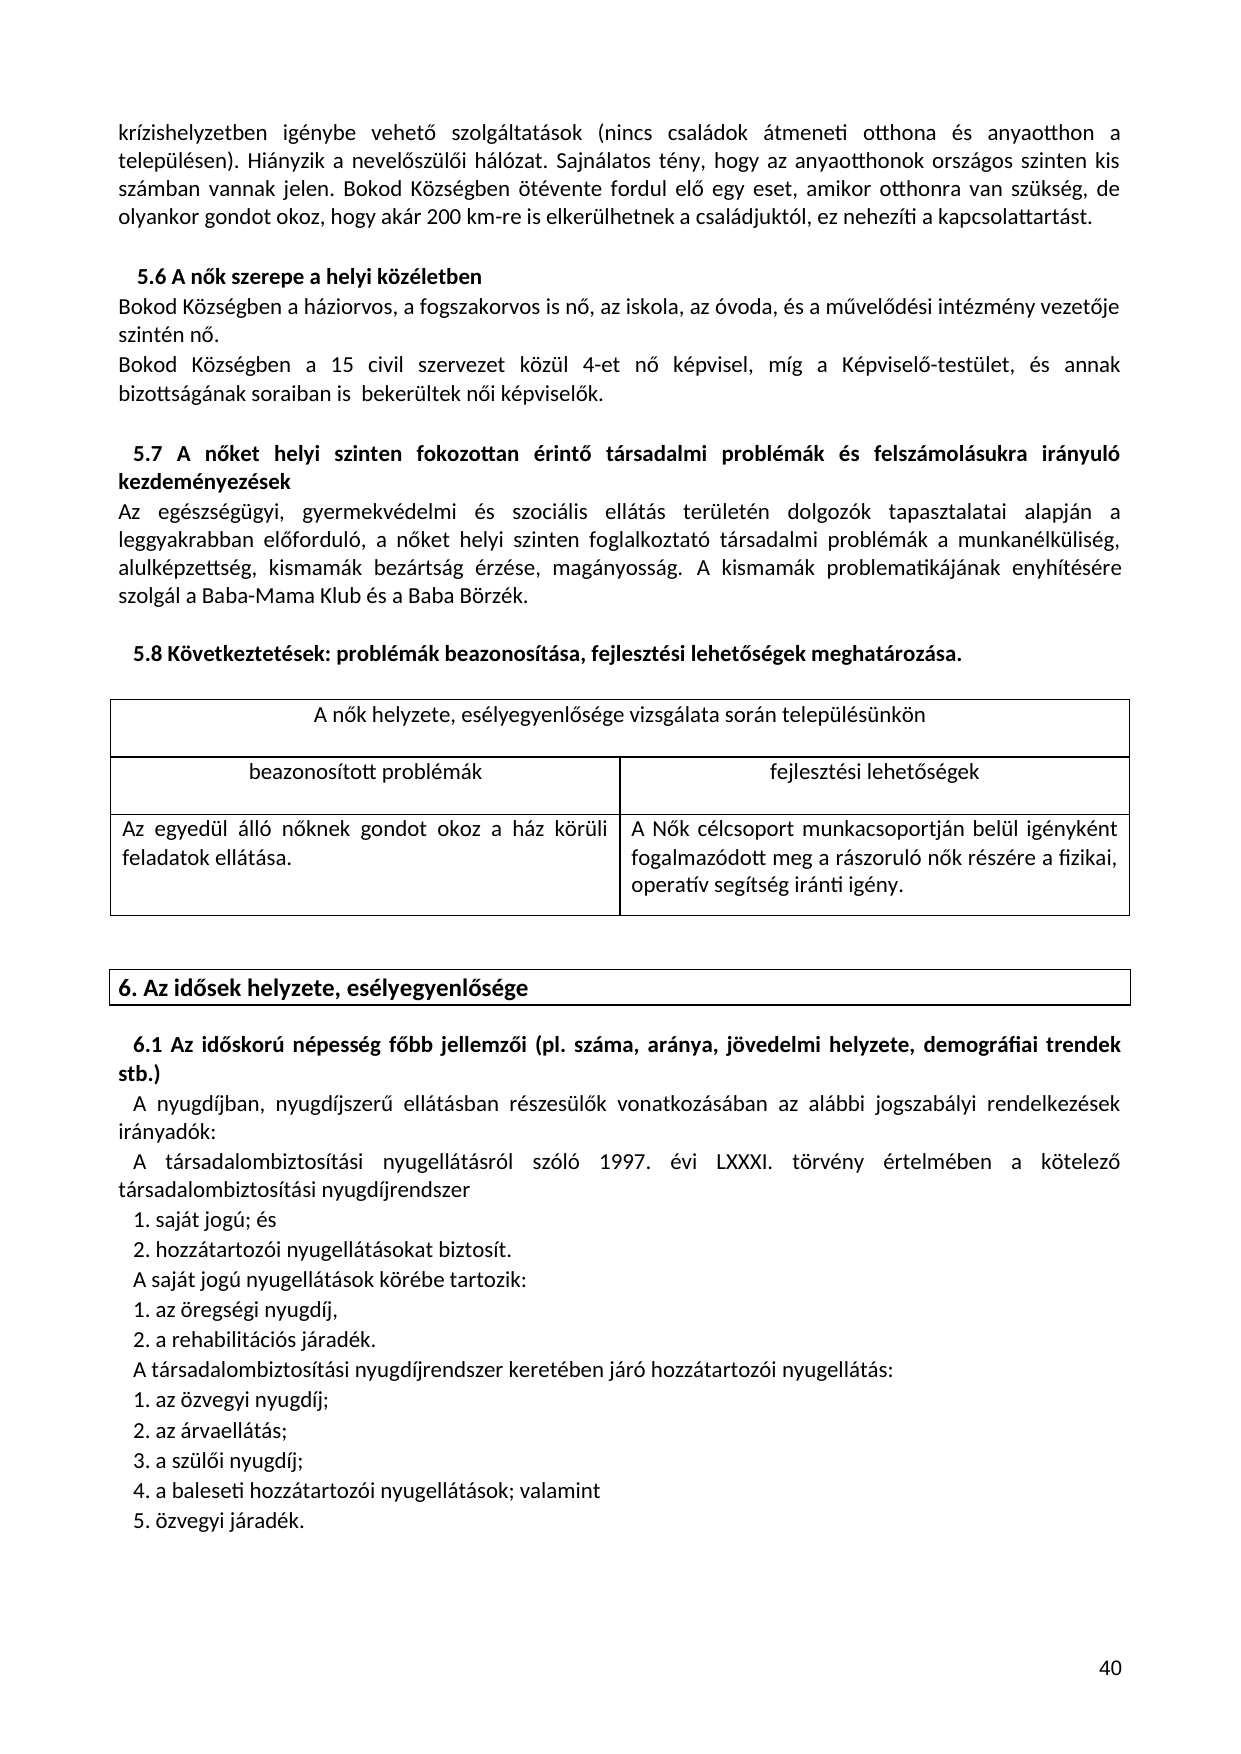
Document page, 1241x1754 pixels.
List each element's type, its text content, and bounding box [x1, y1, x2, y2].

text 5.8 Következtetések: problémák beazonosítása, fejlesztési lehetőségek meghatározása. [118, 639, 1122, 667]
text 2. a rehabilitációs járadék. [118, 1325, 1122, 1353]
table_cell beazonosított problémák [111, 758, 619, 813]
text A társadalombiztosítási nyugellátásról szóló 1997. évi LXXXI. törvény értelmében a kötelező társadalombiztosítási nyugdíjrendszer [118, 1147, 1122, 1203]
text A saját jogú nyugellátások körébe tartozik: [118, 1265, 1122, 1293]
text 6.1 Az időskorú népesség főbb jellemzői (pl. száma, aránya, jövedelmi helyzete, demográfiai trendek stb.) [118, 1031, 1122, 1087]
text A társadalombiztosítási nyugdíjrendszer keretében járó hozzátartozói nyugellátás: [118, 1356, 1122, 1383]
text 2. hozzátartozói nyugellátásokat biztosít. [118, 1235, 1122, 1263]
table_cell fejlesztési lehetőségek [621, 758, 1129, 813]
text 4. a baleseti hozzátartozói nyugellátások; valamint [118, 1476, 1122, 1504]
table_header A nők helyzete, esélyegyenlősége vizsgálata során településünkön [111, 700, 1129, 756]
text 1. az özvegyi nyugdíj; [118, 1386, 1122, 1414]
text 1. saját jogú; és [118, 1205, 1122, 1233]
subtitle 6. Az idősek helyzete, esélyegyenlősége [110, 970, 1130, 1004]
text Bokod Községben a 15 civil szervezet közül 4-et nő képvisel, míg a Képviselő-testület, és annak bizottságának soraiban is bekerültek női képviselők. [118, 351, 1122, 407]
text A nyugdíjban, nyugdíjszerű ellátásban részesülők vonatkozásában az alábbi jogszabályi rendelkezések irányadók: [118, 1089, 1122, 1145]
text 5.6 A nők szerepe a helyi közéletben [118, 262, 1122, 290]
text 2. az árvaellátás; [118, 1416, 1122, 1444]
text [118, 118, 1122, 230]
table_cell A Nők célcsoport munkacsoportján belül igényként fogalmazódott meg a rászoruló nők részére a fizikai, operatív segítség iránti igény. [621, 815, 1129, 915]
table_cell Az egyedül álló nőknek gondot okoz a ház körüli feladatok ellátása. [111, 815, 619, 915]
text 1. az öregségi nyugdíj, [118, 1295, 1122, 1323]
text Bokod Községben a háziorvos, a fogszakorvos is nő, az iskola, az óvoda, és a művelődési intézmény vezetője szintén nő. [118, 292, 1122, 348]
text 3. a szülői nyugdíj; [118, 1446, 1122, 1474]
text 5. özvegyi járadék. [118, 1506, 1122, 1534]
text Az egészségügyi, gyermekvédelmi és szociális ellátás területén dolgozók tapasztalatai alapján a leggyakrabban előforduló, a nőket helyi szinten foglalkoztató társadalmi problémák a munkanélküliség, alulképzettség, kismamák bezártság érzése, magányosság. A kismamák problematikájának enyhítésére szolgál a Baba-Mama Klub és a Baba Börzék. [118, 497, 1122, 609]
text 5.7 A nőket helyi szinten fokozottan érintő társadalmi problémák és felszámolásukra irányuló kezdeményezések [118, 439, 1122, 495]
